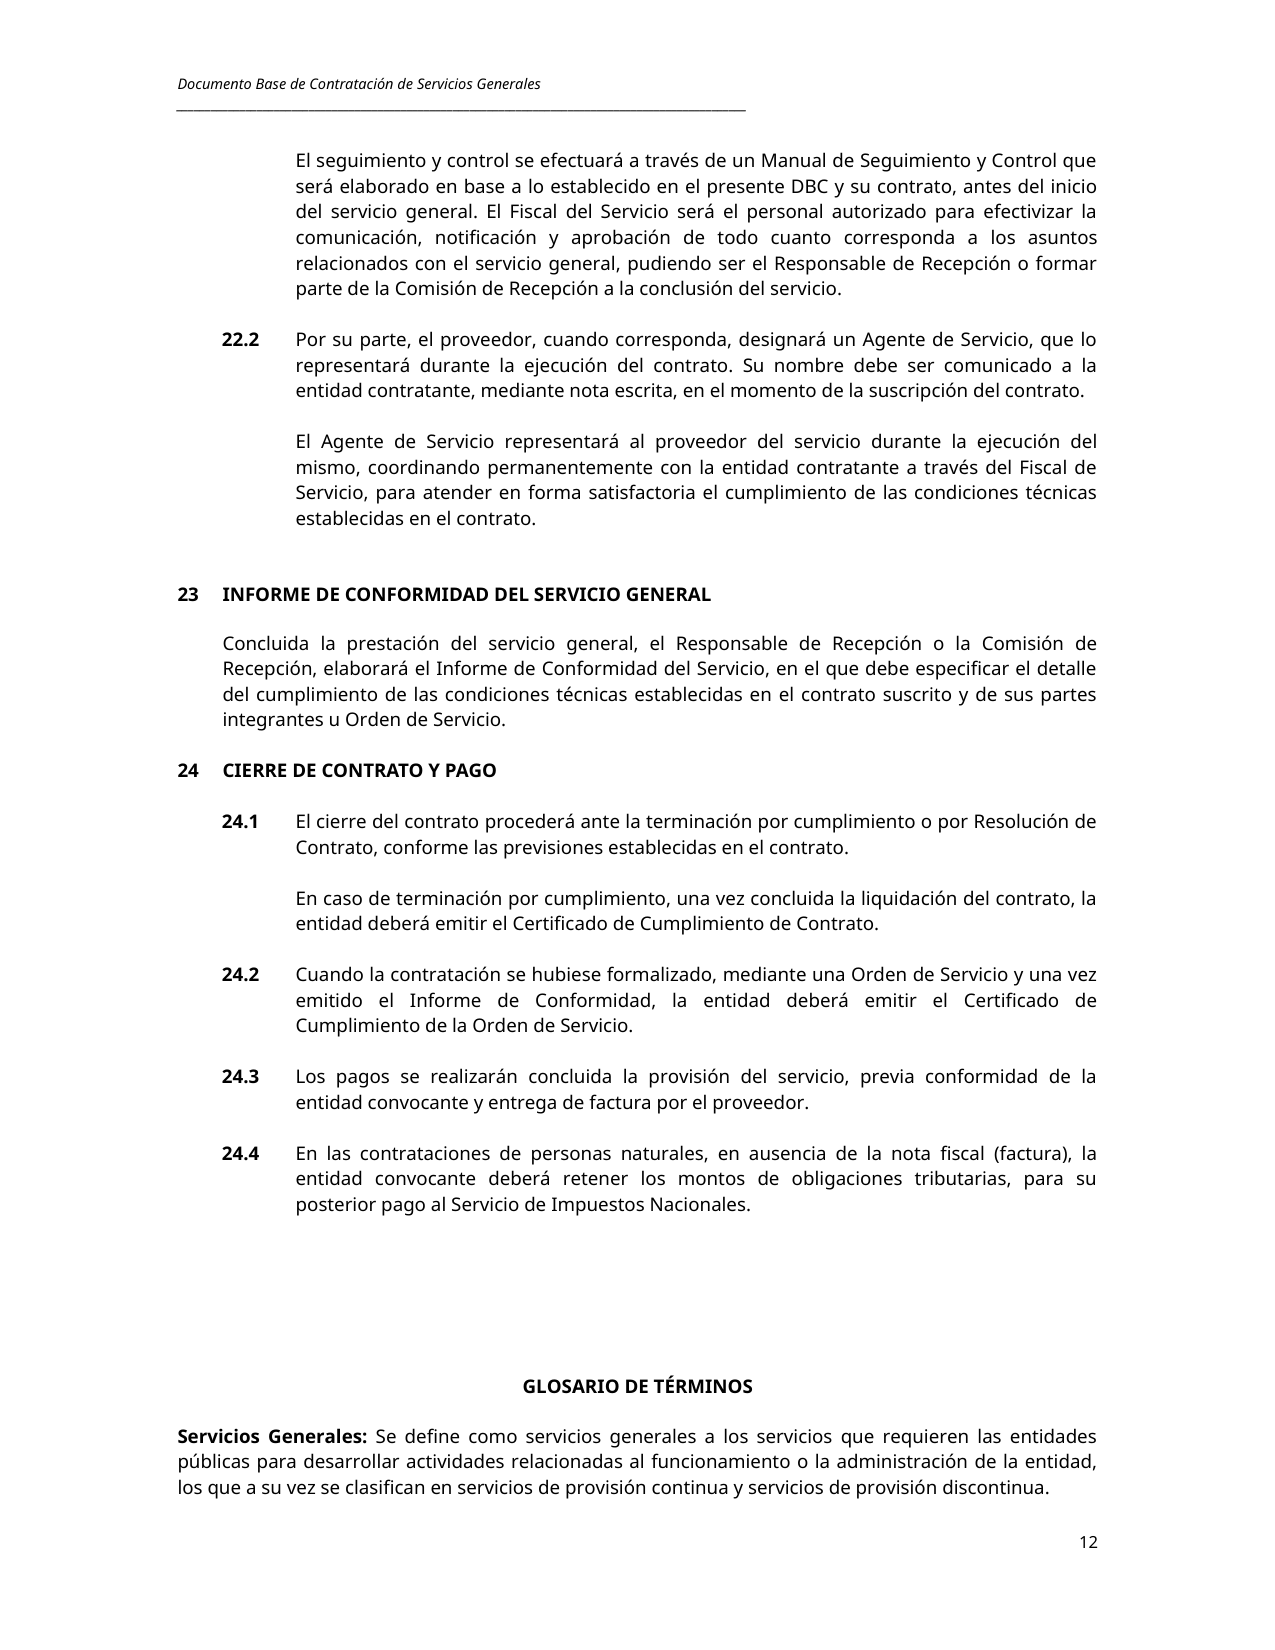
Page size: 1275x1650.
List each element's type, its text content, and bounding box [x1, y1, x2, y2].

text Concluida la prestación del servicio general, el Responsable de Recepción o la Comisión de Recepción, elaborará el Informe de Conformidad del Servicio, en el que debe especificar el detalle del cumplimiento de las condiciones técnicas establecidas en el contrato suscrito y de sus partes integrantes u Orden de Servicio. [222, 630, 1098, 732]
text GLOSARIO DE TÉRMINOS [177, 1377, 1098, 1397]
list Por su parte, el proveedor, cuando corresponda, designará un Agente de Servicio, que lo representará durante la ejecución del contrato. Su nombre debe ser comunicado a la entidad contratante, mediante nota escrita, en el momento de la suscripción del contrato. [222, 326, 1098, 403]
list En las contrataciones de personas naturales, en ausencia de la nota fiscal (factura), la entidad convocante deberá retener los montos de obligaciones tributarias, para su posterior pago al Servicio de Impuestos Nacionales. [222, 1140, 1098, 1217]
list El cierre del contrato procederá ante la terminación por cumplimiento o por Resolución de Contrato, conforme las previsiones establecidas en el contrato. [222, 808, 1098, 859]
text Servicios Generales: Se define como servicios generales a los servicios que requieren las entidades públicas para desarrollar actividades relacionadas al funcionamiento o la administración de la entidad, los que a su vez se clasifican en servicios de provisión continua y servicios de provisión discontinua. [177, 1423, 1098, 1499]
title INFORME DE CONFORMIDAD DEL SERVICIO GENERAL [177, 582, 1098, 607]
list Cuando la contratación se hubiese formalizado, mediante una Orden de Servicio y una vez emitido el Informe de Conformidad, la entidad deberá emitir el Certificado de Cumplimiento de la Orden de Servicio. [222, 962, 1098, 1038]
title CIERRE DE CONTRATO Y PAGO [177, 757, 1098, 783]
list El seguimiento y control se efectuará a través de un Manual de Seguimiento y Control que será elaborado en base a lo establecido en el presente DBC y su contrato, antes del inicio del servicio general. El Fiscal del Servicio será el personal autorizado para efectivizar la comunicación, notificación y aprobación de todo cuanto corresponda a los asuntos relacionados con el servicio general, pudiendo ser el Responsable de Recepción o formar parte de la Comisión de Recepción a la conclusión del servicio. [295, 148, 1098, 301]
list El Agente de Servicio representará al proveedor del servicio durante la ejecución del mismo, coordinando permanentemente con la entidad contratante a través del Fiscal de Servicio, para atender en forma satisfactoria el cumplimiento de las condiciones técnicas establecidas en el contrato. [295, 428, 1098, 531]
list En caso de terminación por cumplimiento, una vez concluida la liquidación del contrato, la entidad deberá emitir el Certificado de Cumplimiento de Contrato. [295, 885, 1098, 936]
list Los pagos se realizarán concluida la provisión del servicio, previa conformidad de la entidad convocante y entrega de factura por el proveedor. [222, 1064, 1098, 1115]
